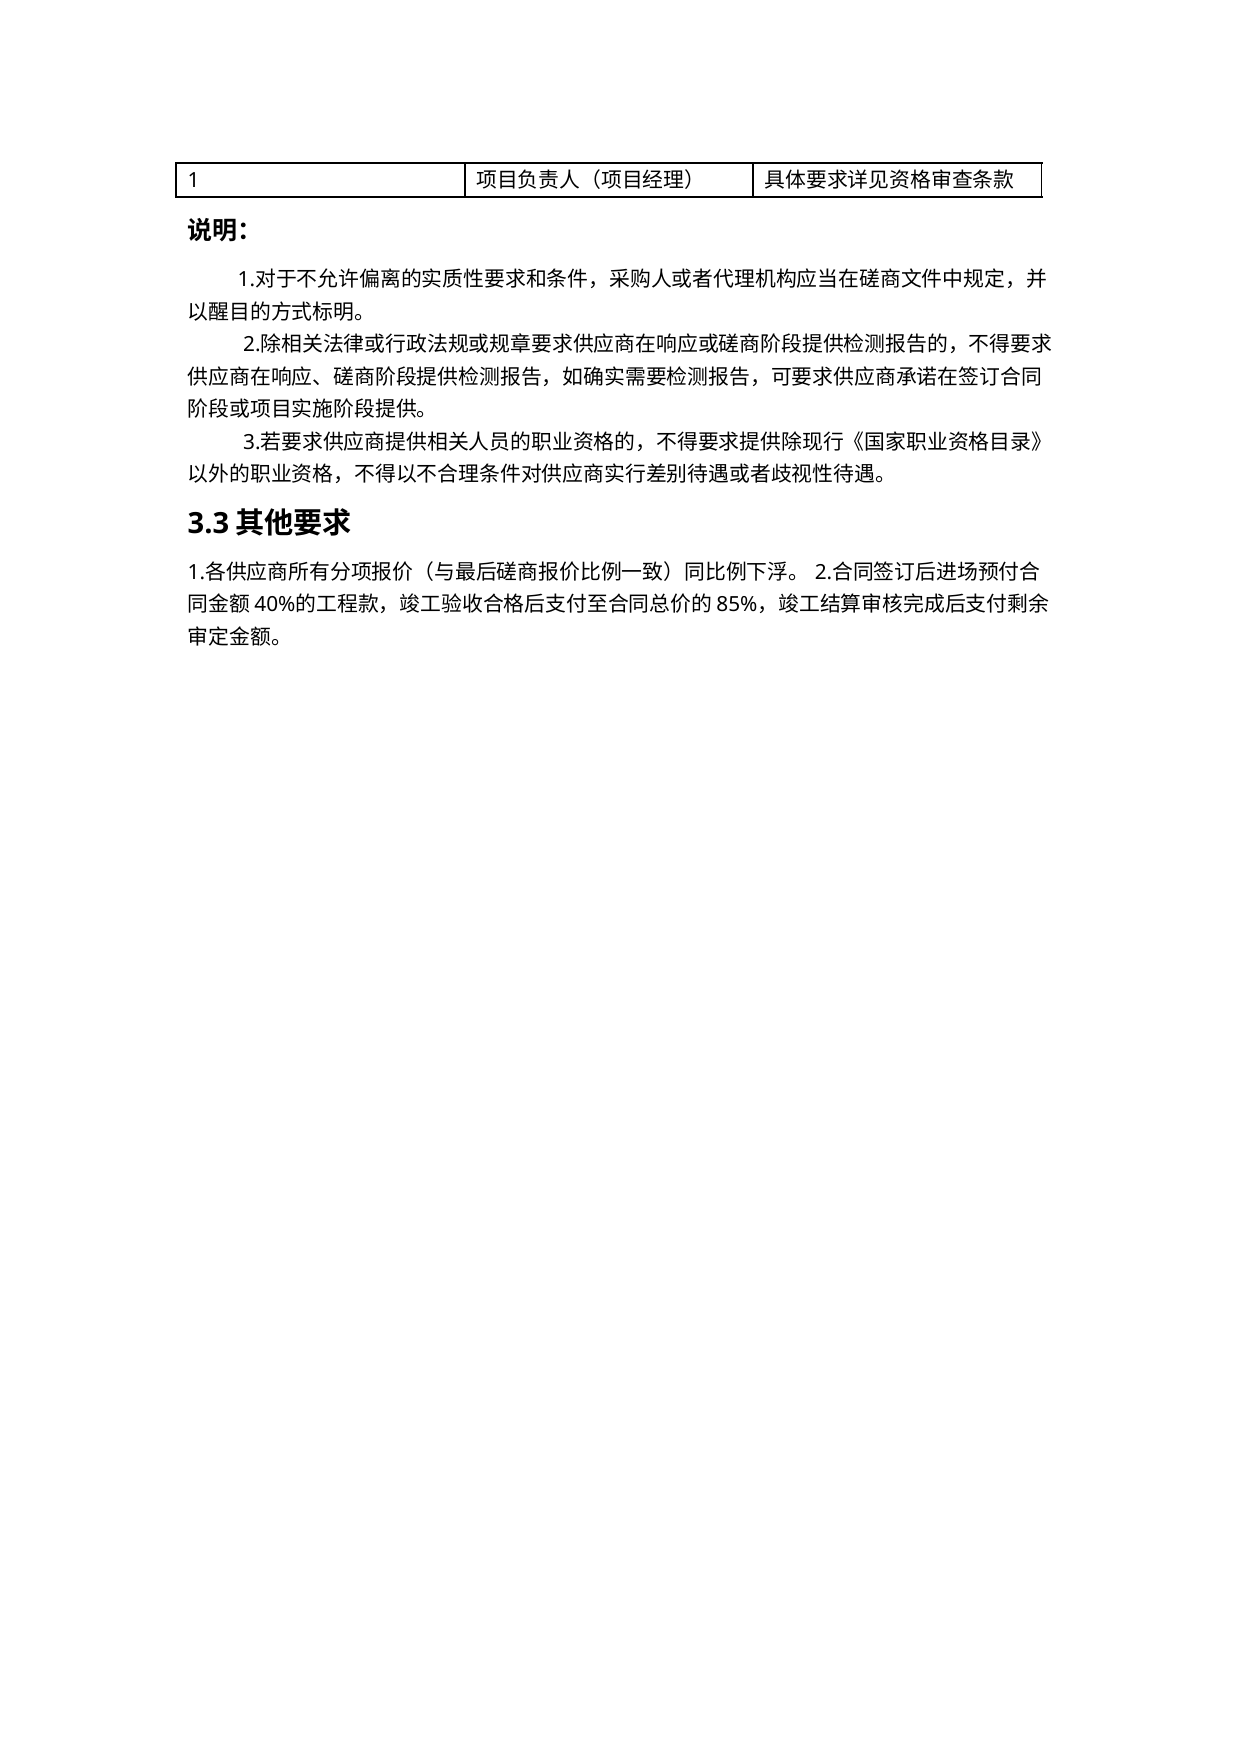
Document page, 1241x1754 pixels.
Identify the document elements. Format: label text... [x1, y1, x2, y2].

text 3.若要求供应商提供相关人员的职业资格的，不得要求提供除现行《国家职业资格目录》以外的职业资格，不得以不合理条件对供应商实行差别待遇或者歧视性待遇。 [187, 425, 1053, 490]
table_cell 1 [177, 164, 464, 196]
text 2.除相关法律或行政法规或规章要求供应商在响应或磋商阶段提供检测报告的，不得要求供应商在响应、磋商阶段提供检测报告，如确实需要检测报告，可要求供应商承诺在签订合同阶段或项目实施阶段提供。 [187, 328, 1053, 425]
text 说明： [187, 198, 1053, 263]
text 1.对于不允许偏离的实质性要求和条件，采购人或者代理机构应当在磋商文件中规定，并以醒目的方式标明。 [187, 263, 1053, 328]
table_cell 具体要求详见资格审查条款 [754, 164, 1041, 196]
table_cell 项目负责人（项目经理） [466, 164, 752, 196]
text 3.3其他要求 [187, 490, 1053, 555]
text 1.各供应商所有分项报价（与最后磋商报价比例一致）同比例下浮。 2.合同签订后进场预付合同金额40%的工程款，竣工验收合格后支付至合同总价的85%，竣工结算审核完成后支付剩余审定金额。 [187, 555, 1053, 653]
